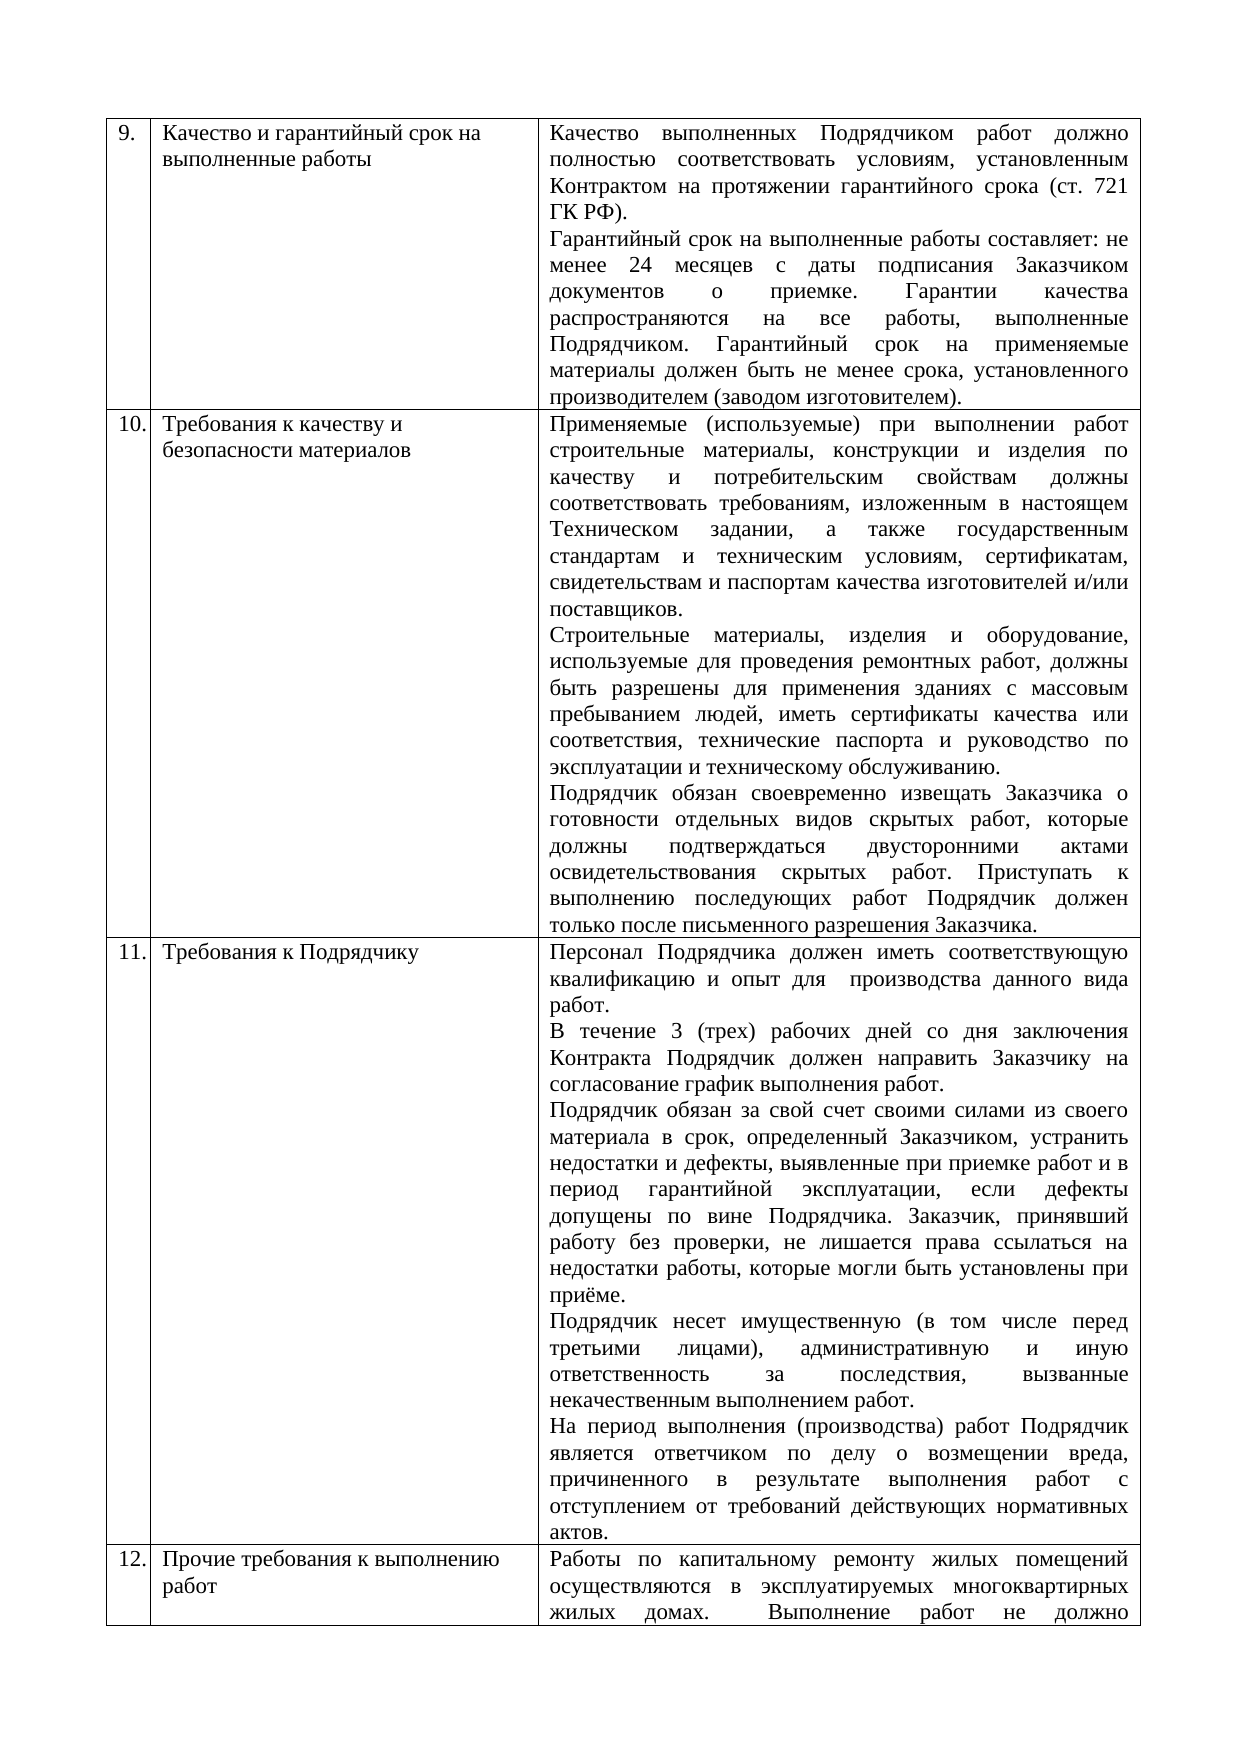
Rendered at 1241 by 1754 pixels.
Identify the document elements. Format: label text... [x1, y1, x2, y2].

table_cell [107, 1545, 150, 1624]
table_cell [151, 1545, 538, 1624]
table_cell Персонал Подрядчика должен иметь соответствующую квалификацию и опыт для производства данного вида работ. В течение 3 (трех) рабочих дней со дня заключения Контракта Подрядчик должен направить Заказчику на согласование график выполнения работ. Подрядчик обязан за свой счет своими силами из своего материала в срок, определенный Заказчиком, устранить недостатки и дефекты, выявленные при приемке работ и в период гарантийной эксплуатации, если дефекты допущены по вине Подрядчика. Заказчик, принявший работу без проверки, не лишается права ссылаться на недостатки работы, которые могли быть установлены при приёме. Подрядчик несет имущественную (в том числе перед третьими лицами), административную и иную ответственность за последствия, вызванные некачественным выполнением работ. На период выполнения (производства) работ Подрядчик является ответчиком по делу о возмещении вреда, причиненного в результате выполнения работ с отступлением от требований действующих нормативных актов. [539, 938, 1140, 1544]
table_cell [107, 119, 150, 409]
table_cell Применяемые (используемые) при выполнении работ строительные материалы, конструкции и изделия по качеству и потребительским свойствам должны соответствовать требованиям, изложенным в настоящем Техническом задании, а также государственным стандартам и техническим условиям, сертификатам, свидетельствам и паспортам качества изготовителей и/или поставщиков. Строительные материалы, изделия и оборудование, используемые для проведения ремонтных работ, должны быть разрешены для применения зданиях с массовым пребыванием людей, иметь сертификаты качества или соответствия, технические паспорта и руководство по эксплуатации и техническому обслуживанию. Подрядчик обязан своевременно извещать Заказчика о готовности отдельных видов скрытых работ, которые должны подтверждаться двусторонними актами освидетельствования скрытых работ. Приступать к выполнению последующих работ Подрядчик должен только после письменного разрешения Заказчика. [539, 410, 1140, 937]
table_cell [107, 938, 150, 1544]
table_cell [107, 410, 150, 937]
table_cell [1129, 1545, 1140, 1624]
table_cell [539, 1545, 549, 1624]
table_cell Качество и гарантийный срок на выполненные работы [151, 119, 538, 409]
table_cell Качество выполненных Подрядчиком работ должно полностью соответствовать условиям, установленным Контрактом на протяжении гарантийного срока (ст. 721 ГК РФ). Гарантийный срок на выполненные работы составляет: не менее 24 месяцев с даты подписания Заказчиком документов о приемке. Гарантии качества распространяются на все работы, выполненные Подрядчиком. Гарантийный срок на применяемые материалы должен быть не менее срока, установленного производителем (заводом изготовителем). [539, 119, 1140, 409]
table_cell Требования к качеству и безопасности материалов [151, 410, 538, 937]
table_cell Требования к Подрядчику [151, 938, 538, 1544]
